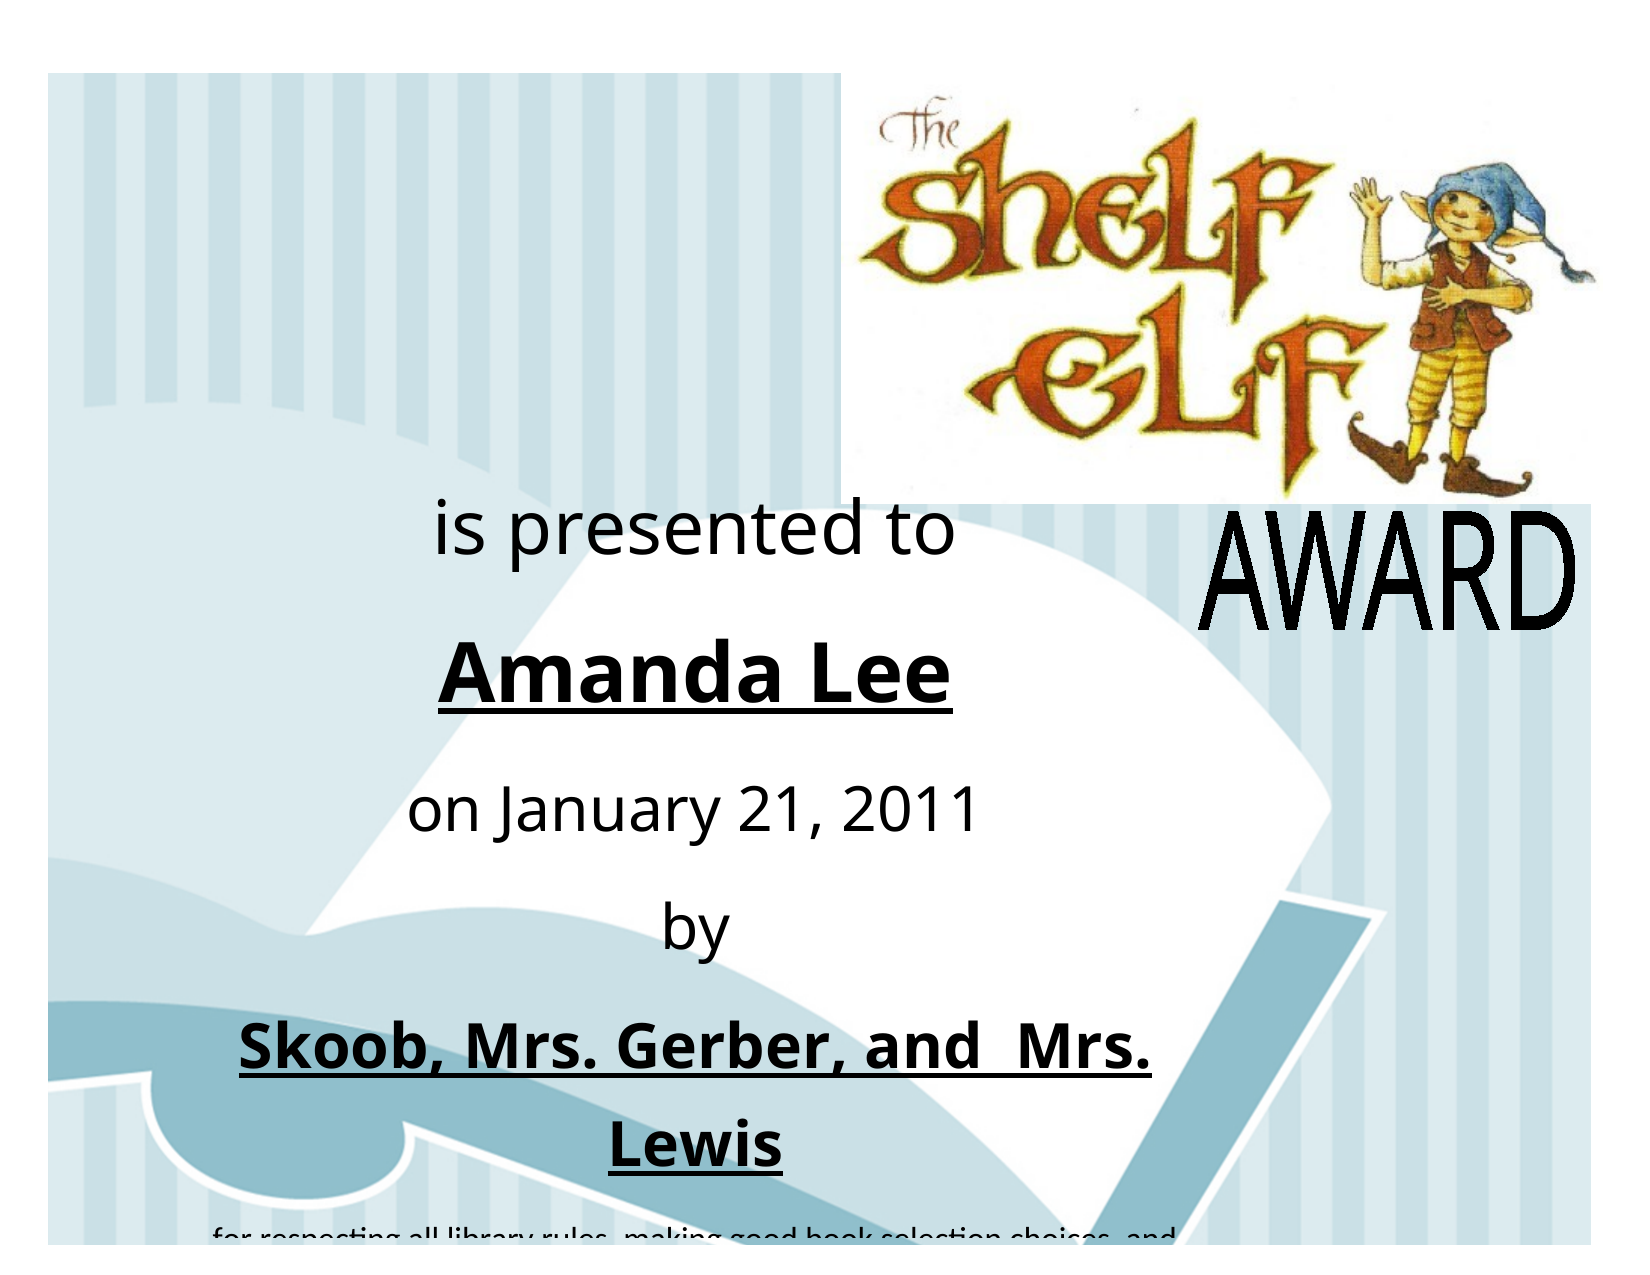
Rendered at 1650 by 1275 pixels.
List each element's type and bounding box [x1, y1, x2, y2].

picture [47, 73, 1603, 1245]
